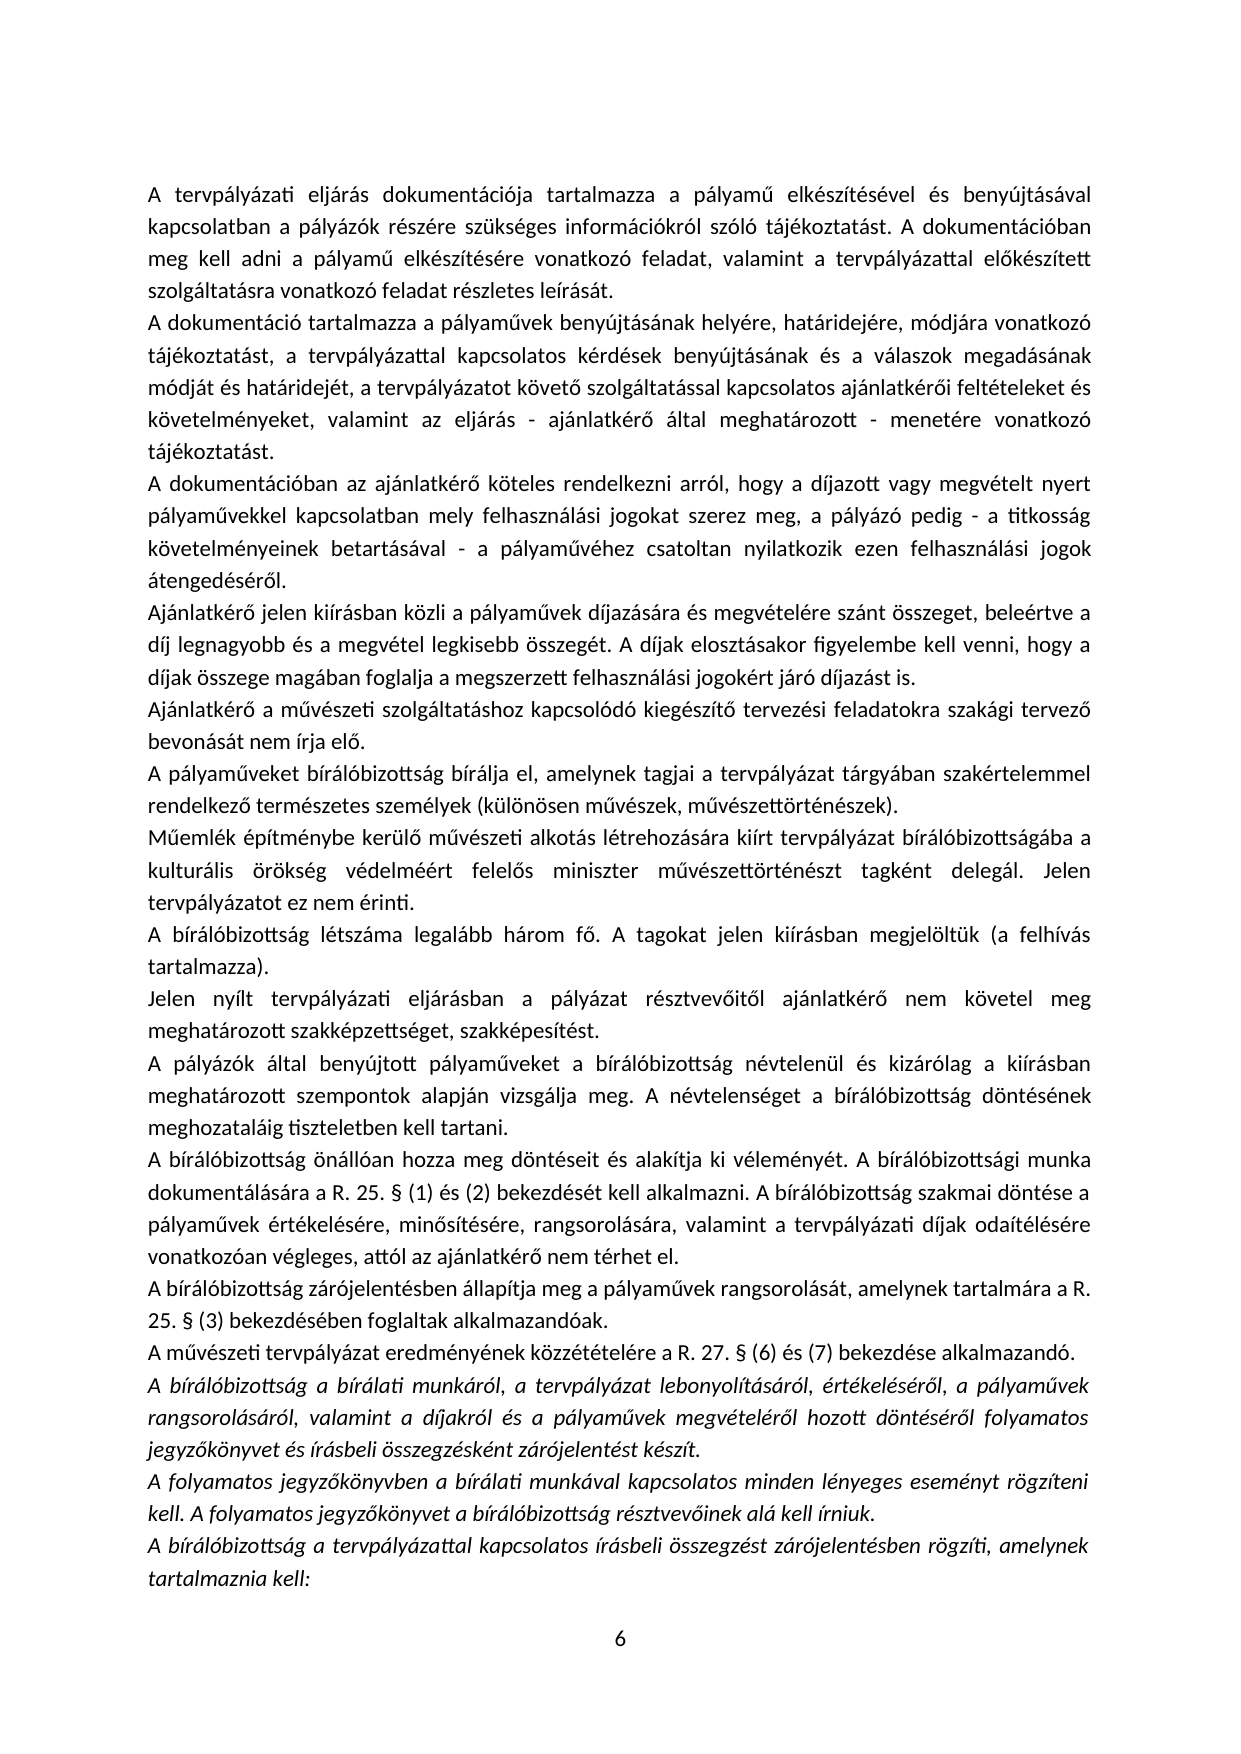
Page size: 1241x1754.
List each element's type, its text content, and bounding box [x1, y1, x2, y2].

text Ajánlatkérő jelen kiírásban közli a pályaművek díjazására és megvételére szánt összeget, beleértve a díj legnagyobb és a megvétel legkisebb összegét. A díjak elosztásakor figyelembe kell venni, hogy a díjak összege magában foglalja a megszerzett felhasználási jogokért járó díjazást is. [148, 598, 1093, 691]
text Műemlék építménybe kerülő művészeti alkotás létrehozására kiírt tervpályázat bírálóbizottságába a kulturális örökség védelméért felelős miniszter művészettörténészt tagként delegál. Jelen tervpályázatot ez nem érinti. [148, 823, 1093, 916]
text Jelen nyílt tervpályázati eljárásban a pályázat résztvevőitől ajánlatkérő nem követel meg meghatározott szakképzettséget, szakképesítést. [148, 984, 1093, 1045]
text A pályaműveket bírálóbizottság bírálja el, amelynek tagjai a tervpályázat tárgyában szakértelemmel rendelkező természetes személyek (különösen művészek, művészettörténészek). [148, 759, 1093, 819]
text A bírálóbizottság zárójelentésben állapítja meg a pályaművek rangsorolását, amelynek tartalmára a R. 25. § (3) bekezdésében foglaltak alkalmazandóak. [148, 1274, 1093, 1334]
text A bírálóbizottság létszáma legalább három fő. A tagokat jelen kiírásban megjelöltük (a felhívás tartalmazza). [148, 920, 1093, 980]
text A művészeti tervpályázat eredményének közzétételére a R. 27. § (6) és (7) bekezdése alkalmazandó. [148, 1338, 1093, 1367]
text A dokumentációban az ajánlatkérő köteles rendelkezni arról, hogy a díjazott vagy megvételt nyert pályaművekkel kapcsolatban mely felhasználási jogokat szerez meg, a pályázó pedig - a titkosság követelményeinek betartásával - a pályaművéhez csatoltan nyilatkozik ezen felhasználási jogok átengedéséről. [148, 469, 1093, 594]
text Ajánlatkérő a művészeti szolgáltatáshoz kapcsolódó kiegészítő tervezési feladatokra szakági tervező bevonását nem írja elő. [148, 695, 1093, 755]
text A bírálóbizottság önállóan hozza meg döntéseit és alakítja ki véleményét. A bírálóbizottsági munka dokumentálására a R. 25. § (1) és (2) bekezdését kell alkalmazni. A bírálóbizottság szakmai döntése a pályaművek értékelésére, minősítésére, rangsorolására, valamint a tervpályázati díjak odaítélésére vonatkozóan végleges, attól az ajánlatkérő nem térhet el. [148, 1145, 1093, 1270]
text A tervpályázati eljárás dokumentációja tartalmazza a pályamű elkészítésével és benyújtásával kapcsolatban a pályázók részére szükséges információkról szóló tájékoztatást. A dokumentációban meg kell adni a pályamű elkészítésére vonatkozó feladat, valamint a tervpályázattal előkészített szolgáltatásra vonatkozó feladat részletes leírását. [148, 180, 1093, 304]
text A pályázók által benyújtott pályaműveket a bírálóbizottság névtelenül és kizárólag a kiírásban meghatározott szempontok alapján vizsgálja meg. A névtelenséget a bírálóbizottság döntésének meghozataláig tiszteletben kell tartani. [148, 1049, 1093, 1141]
text A bírálóbizottság a bírálati munkáról, a tervpályázat lebonyolításáról, értékeléséről, a pályaművek rangsorolásáról, valamint a díjakról és a pályaművek megvételéről hozott döntéséről folyamatos jegyzőkönyvet és írásbeli összegzésként zárójelentést készít. [148, 1371, 1093, 1463]
text A bírálóbizottság a tervpályázattal kapcsolatos írásbeli összegzést zárójelentésben rögzíti, amelynek tartalmaznia kell: [148, 1532, 1093, 1592]
text A folyamatos jegyzőkönyvben a bírálati munkával kapcsolatos minden lényeges eseményt rögzíteni kell. A folyamatos jegyzőkönyvet a bírálóbizottság résztvevőinek alá kell írniuk. [148, 1467, 1093, 1527]
text A dokumentáció tartalmazza a pályaművek benyújtásának helyére, határidejére, módjára vonatkozó tájékoztatást, a tervpályázattal kapcsolatos kérdések benyújtásának és a válaszok megadásának módját és határidejét, a tervpályázatot követő szolgáltatással kapcsolatos ajánlatkérői feltételeket és követelményeket, valamint az eljárás - ajánlatkérő által meghatározott - menetére vonatkozó tájékoztatást. [148, 308, 1093, 465]
